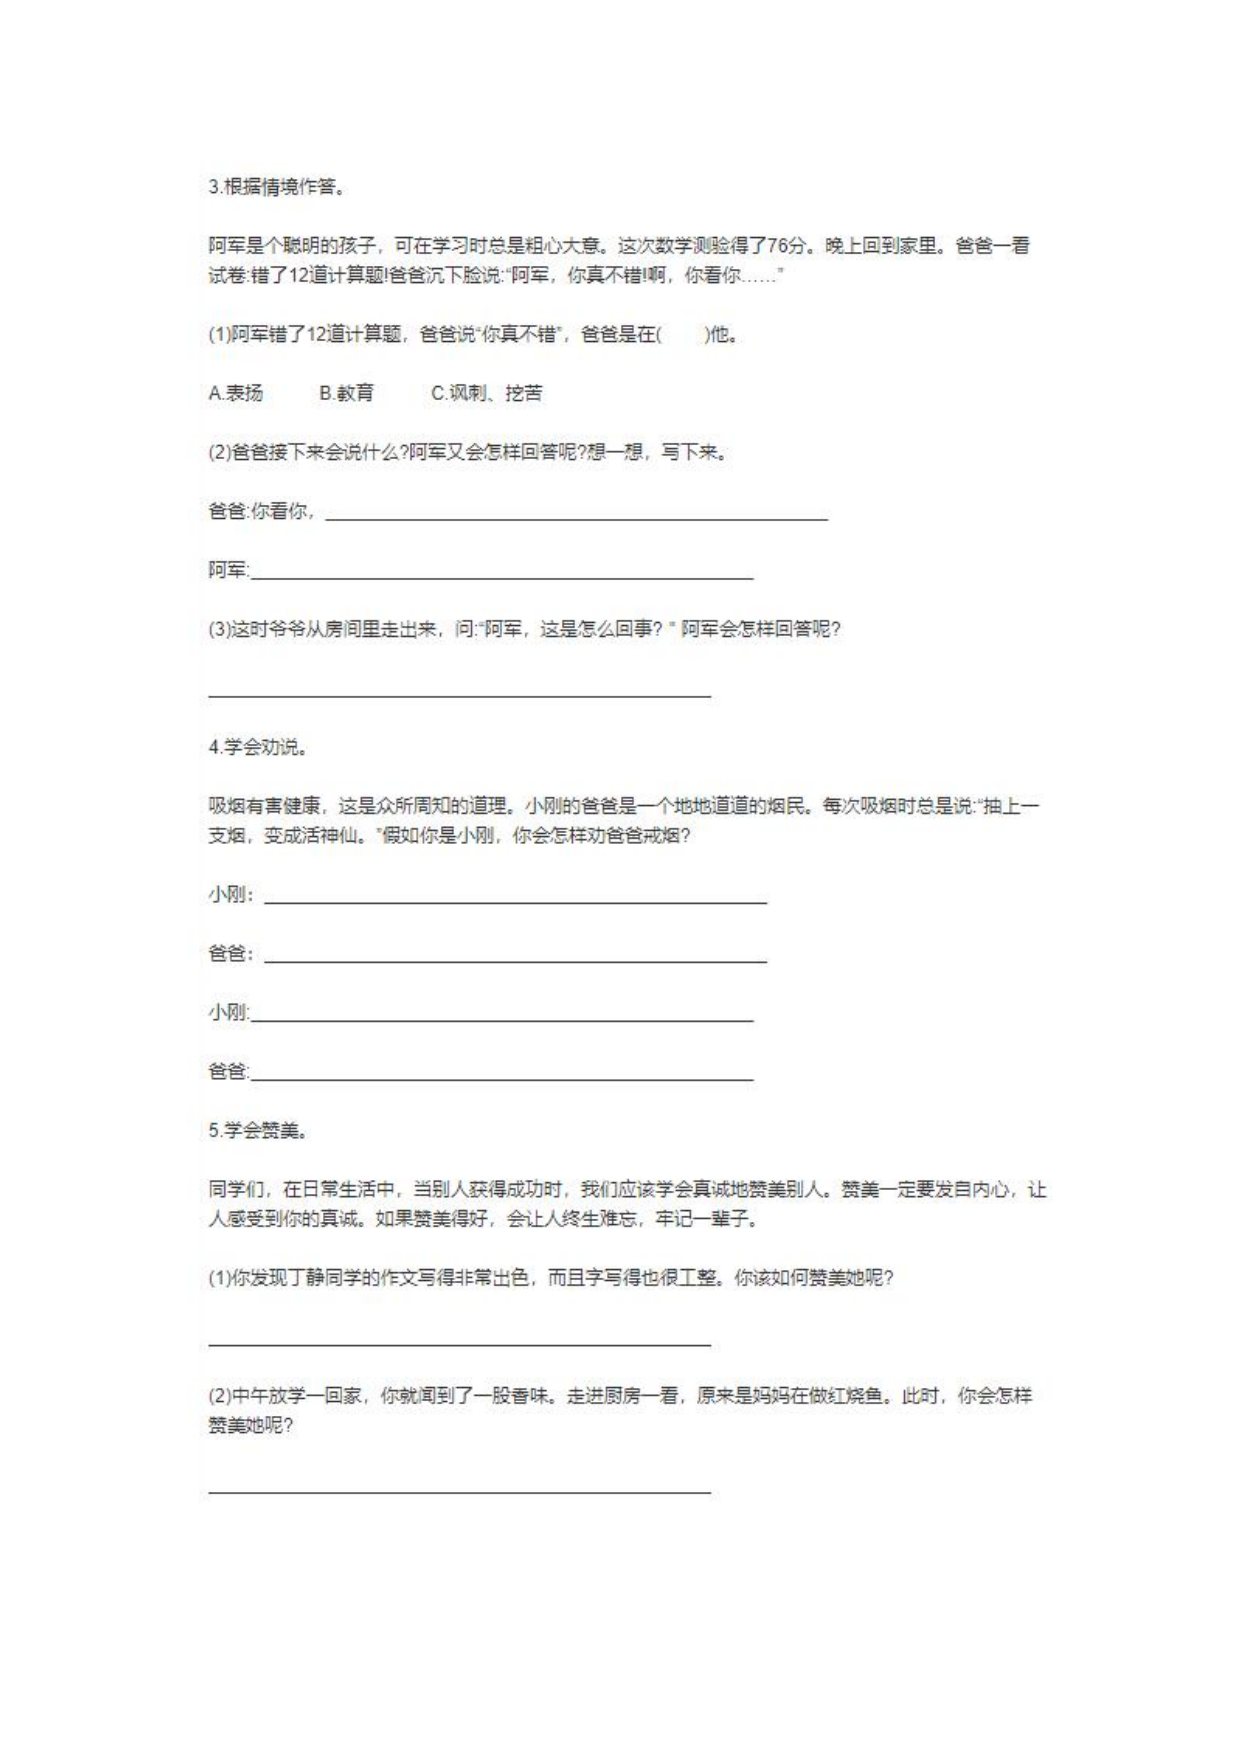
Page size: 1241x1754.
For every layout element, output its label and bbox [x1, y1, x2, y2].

picture [187, 162, 1053, 1505]
